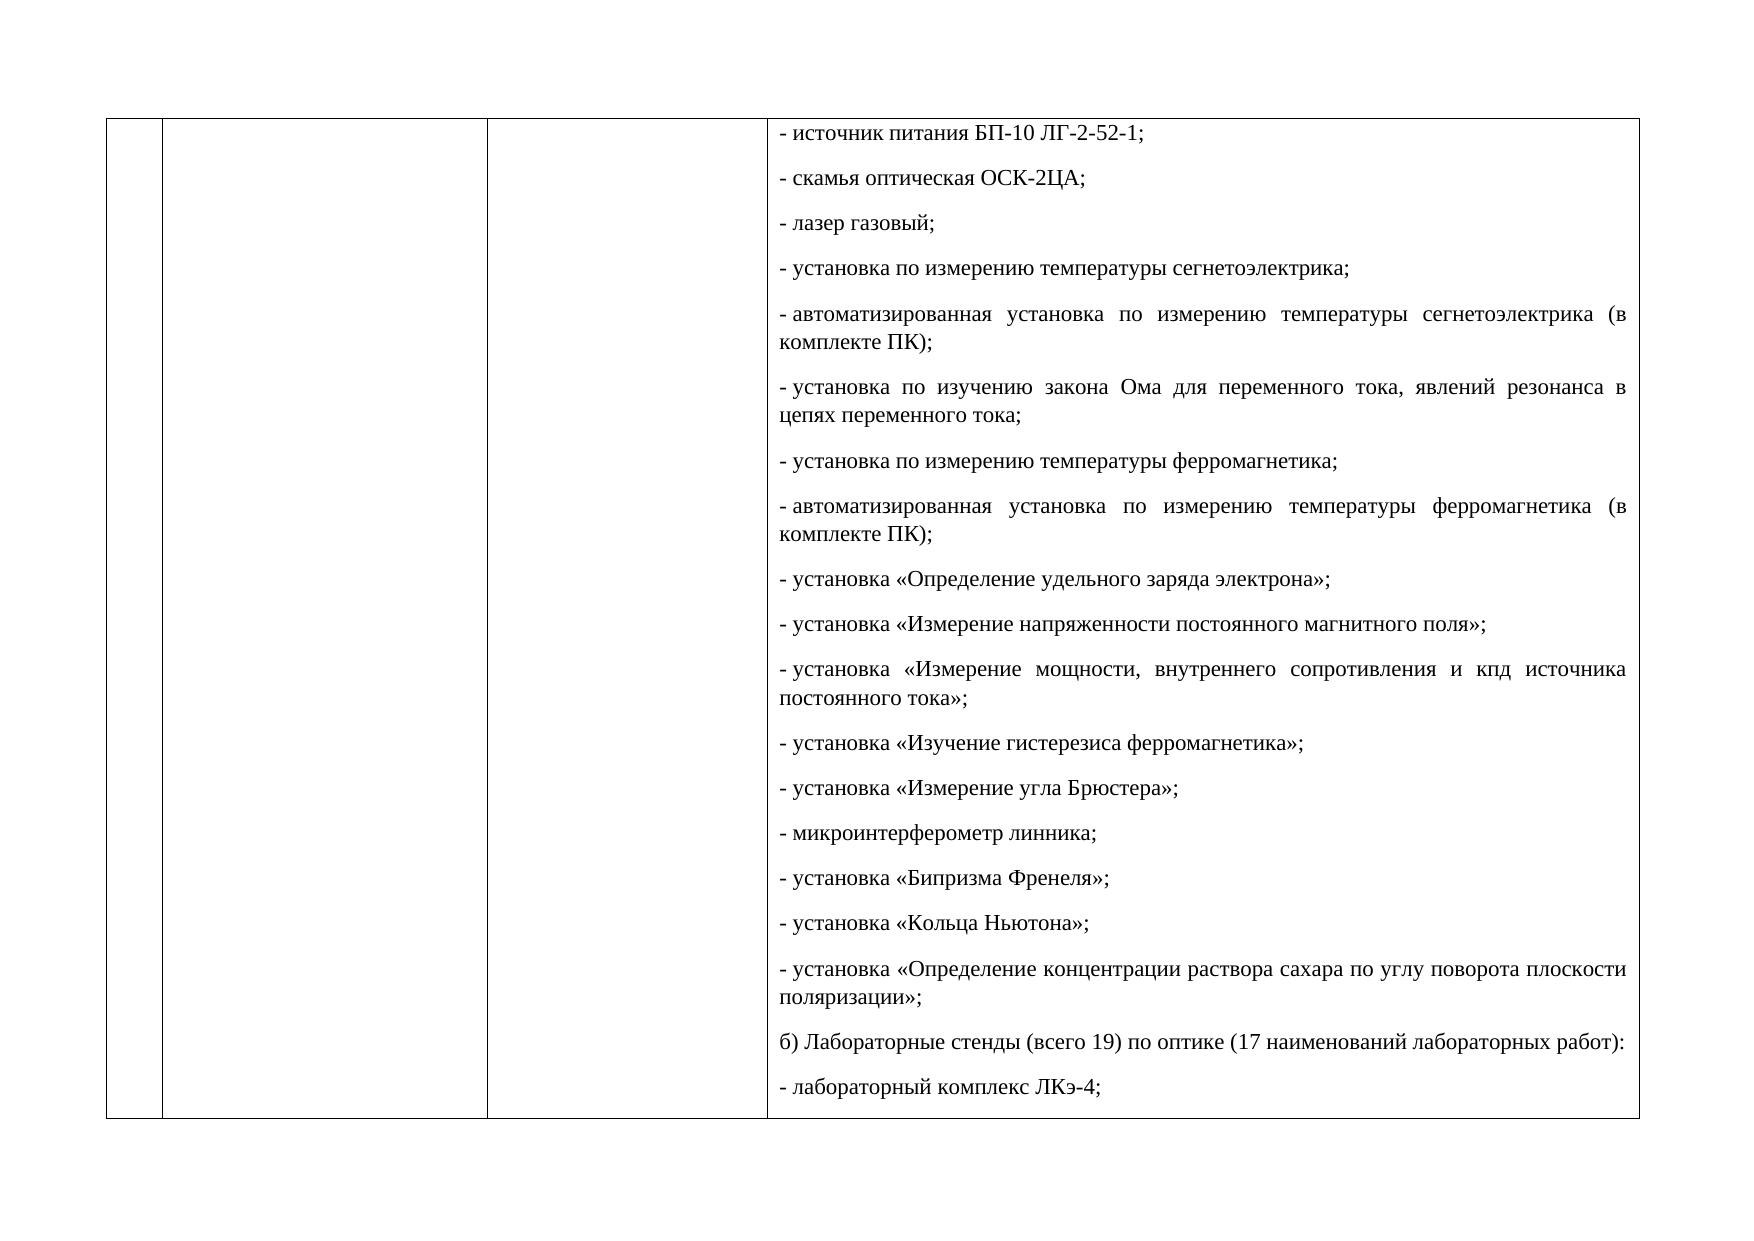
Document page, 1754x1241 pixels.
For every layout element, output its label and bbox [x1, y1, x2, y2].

table_cell [768, 119, 1639, 1118]
table_cell [488, 119, 767, 1118]
